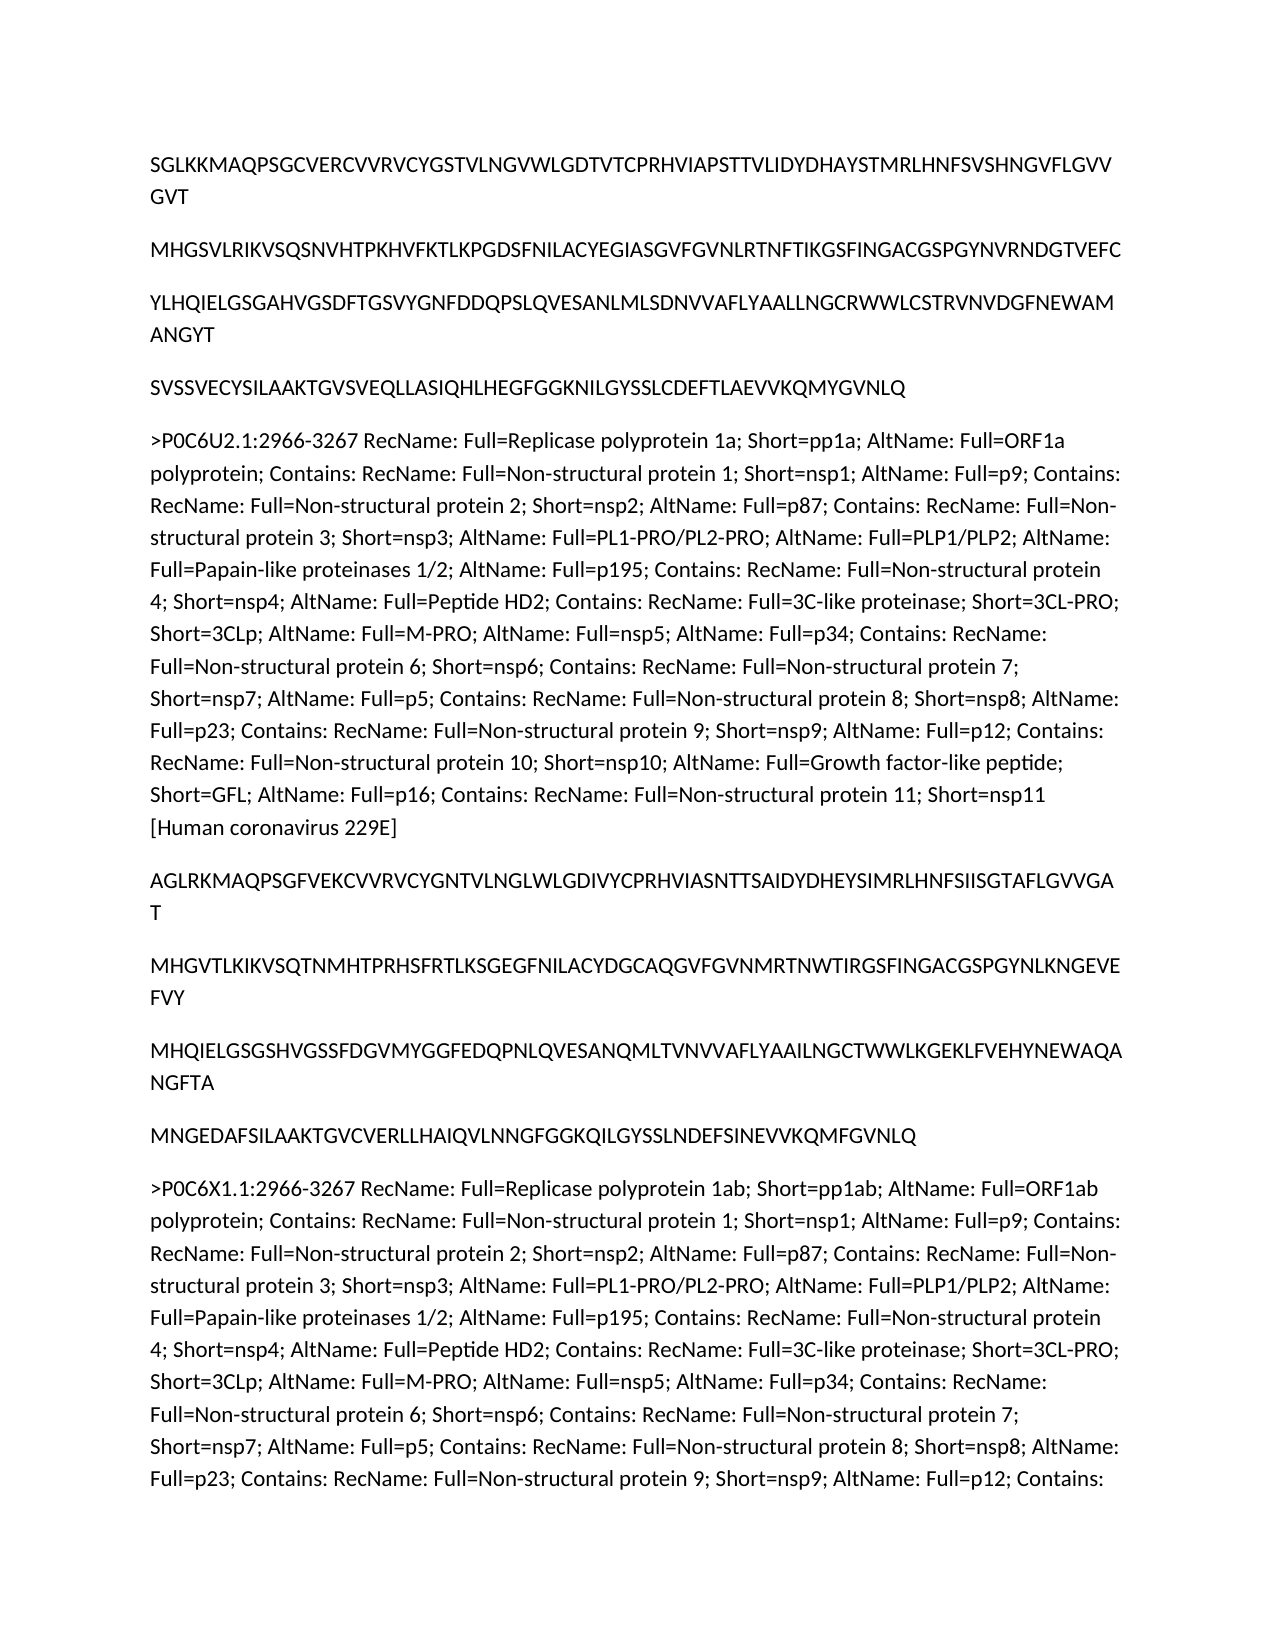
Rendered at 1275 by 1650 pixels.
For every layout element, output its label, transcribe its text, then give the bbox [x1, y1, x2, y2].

text AGLRKMAQPSGFVEKCVVRVCYGNTVLNGLWLGDIVYCPRHVIASNTTSAIDYDHEYSIMRLHNFSIISGTAFLGVVGAT [150, 866, 1125, 926]
text YLHQIELGSGAHVGSDFTGSVYGNFDDQPSLQVESANLMLSDNVVAFLYAALLNGCRWWLCSTRVNVDGFNEWAMANGYT [150, 288, 1125, 348]
text SGLKKMAQPSGCVERCVVRVCYGSTVLNGVWLGDTVTCPRHVIAPSTTVLIDYDHAYSTMRLHNFSVSHNGVFLGVVGVT [150, 150, 1125, 210]
text MNGEDAFSILAAKTGVCVERLLHAIQVLNNGFGGKQILGYSSLNDEFSINEVVKQMFGVNLQ [150, 1121, 1125, 1149]
text SVSSVECYSILAAKTGVSVEQLLASIQHLHEGFGGKNILGYSSLCDEFTLAEVVKQMYGVNLQ [150, 373, 1125, 401]
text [150, 1174, 1125, 1492]
text MHGSVLRIKVSQSNVHTPKHVFKTLKPGDSFNILACYEGIASGVFGVNLRTNFTIKGSFINGACGSPGYNVRNDGTVEFC [150, 235, 1125, 263]
text MHQIELGSGSHVGSSFDGVMYGGFEDQPNLQVESANQMLTVNVVAFLYAAILNGCTWWLKGEKLFVEHYNEWAQANGFTA [150, 1036, 1125, 1096]
text MHGVTLKIKVSQTNMHTPRHSFRTLKSGEGFNILACYDGCAQGVFGVNMRTNWTIRGSFINGACGSPGYNLKNGEVEFVY [150, 951, 1125, 1011]
text >P0C6U2.1:2966-3267 RecName: Full=Replicase polyprotein 1a; Short=pp1a; AltName: Full=ORF1a polyprotein; Contains: RecName: Full=Non-structural protein 1; Short=nsp1; AltName: Full=p9; Contains: RecName: Full=Non-structural protein 2; Short=nsp2; AltName: Full=p87; Contains: RecName: Full=Non-structural protein 3; Short=nsp3; AltName: Full=PL1-PRO/PL2-PRO; AltName: Full=PLP1/PLP2; AltName: Full=Papain-like proteinases 1/2; AltName: Full=p195; Contains: RecName: Full=Non-structural protein 4; Short=nsp4; AltName: Full=Peptide HD2; Contains: RecName: Full=3C-like proteinase; Short=3CL-PRO; Short=3CLp; AltName: Full=M-PRO; AltName: Full=nsp5; AltName: Full=p34; Contains: RecName: Full=Non-structural protein 6; Short=nsp6; Contains: RecName: Full=Non-structural protein 7; Short=nsp7; AltName: Full=p5; Contains: RecName: Full=Non-structural protein 8; Short=nsp8; AltName: Full=p23; Contains: RecName: Full=Non-structural protein 9; Short=nsp9; AltName: Full=p12; Contains: RecName: Full=Non-structural protein 10; Short=nsp10; AltName: Full=Growth factor-like peptide; Short=GFL; AltName: Full=p16; Contains: RecName: Full=Non-structural protein 11; Short=nsp11 [Human coronavirus 229E] [150, 426, 1125, 841]
